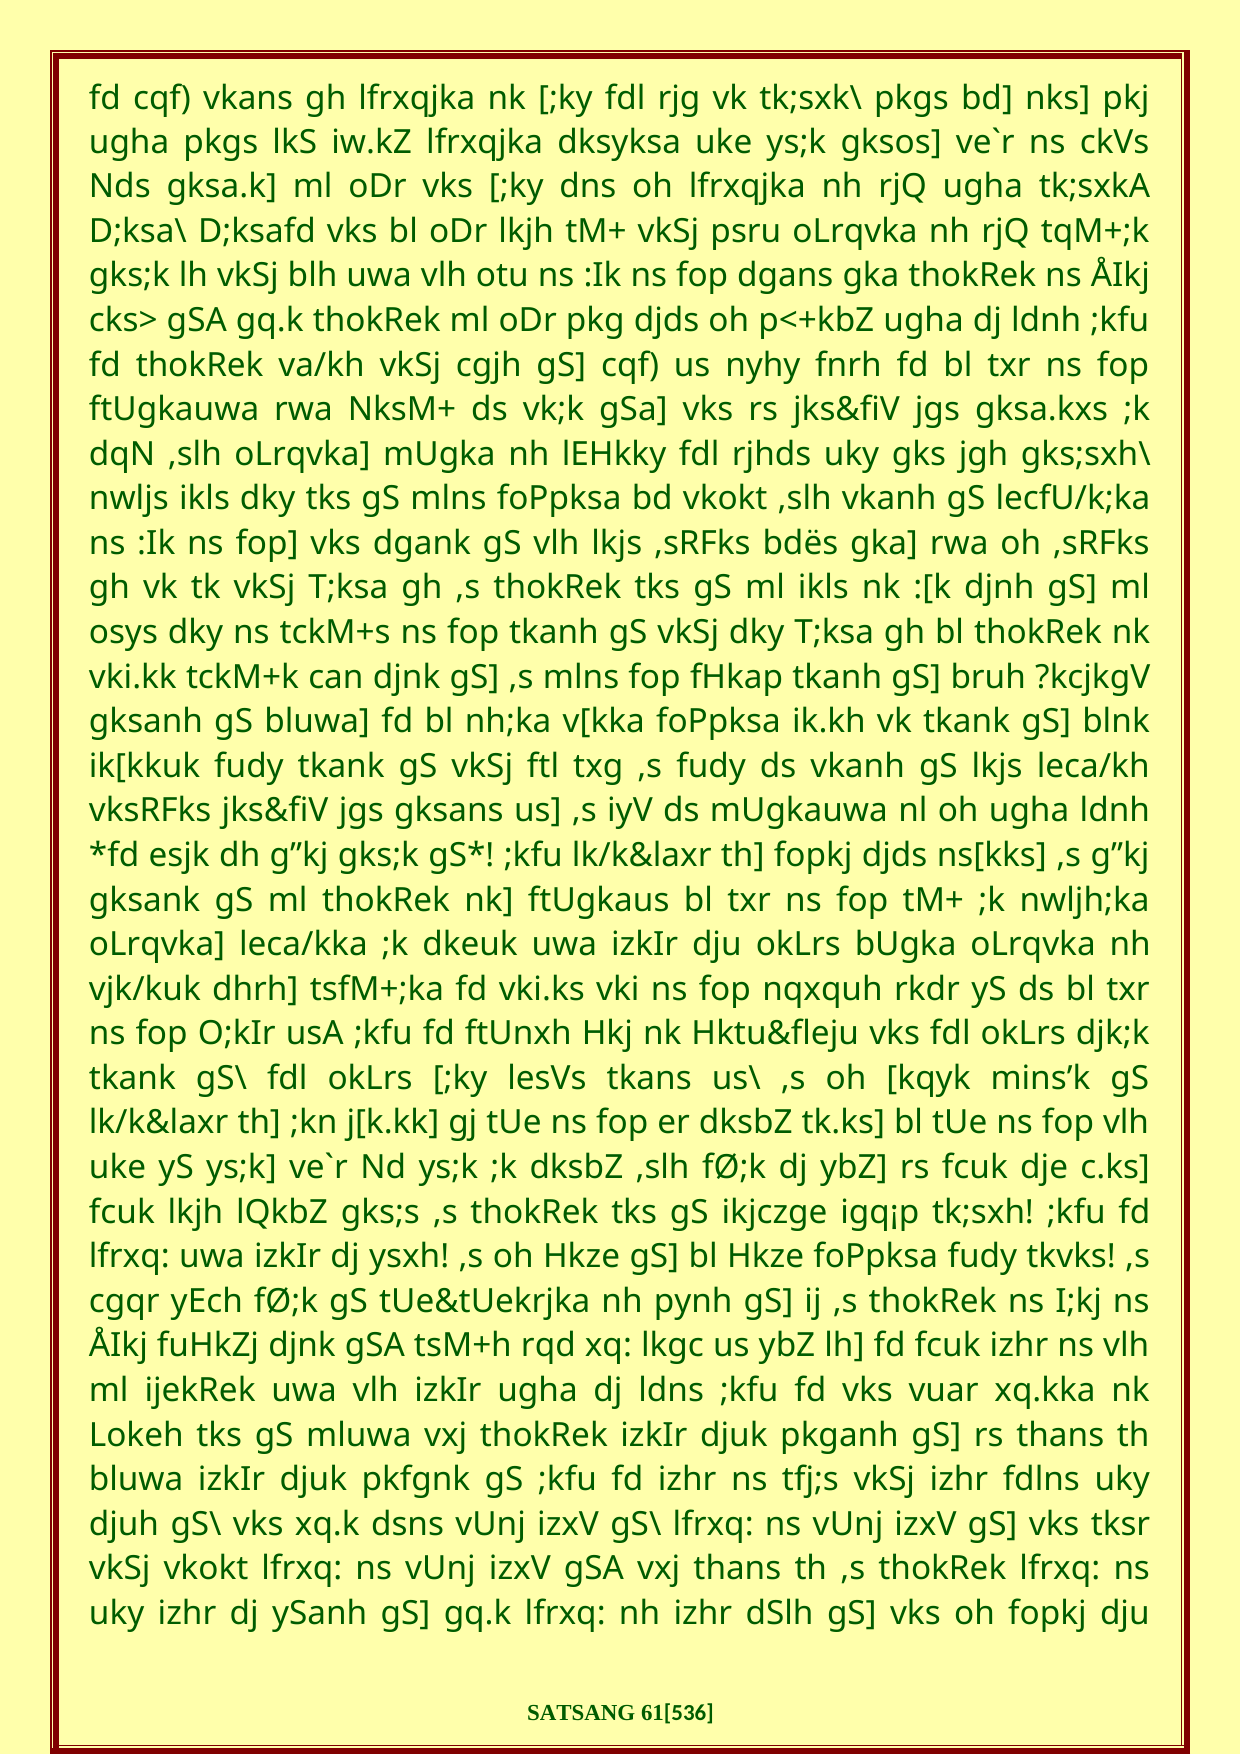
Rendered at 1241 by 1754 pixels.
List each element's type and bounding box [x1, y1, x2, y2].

text [89, 74, 1152, 1634]
